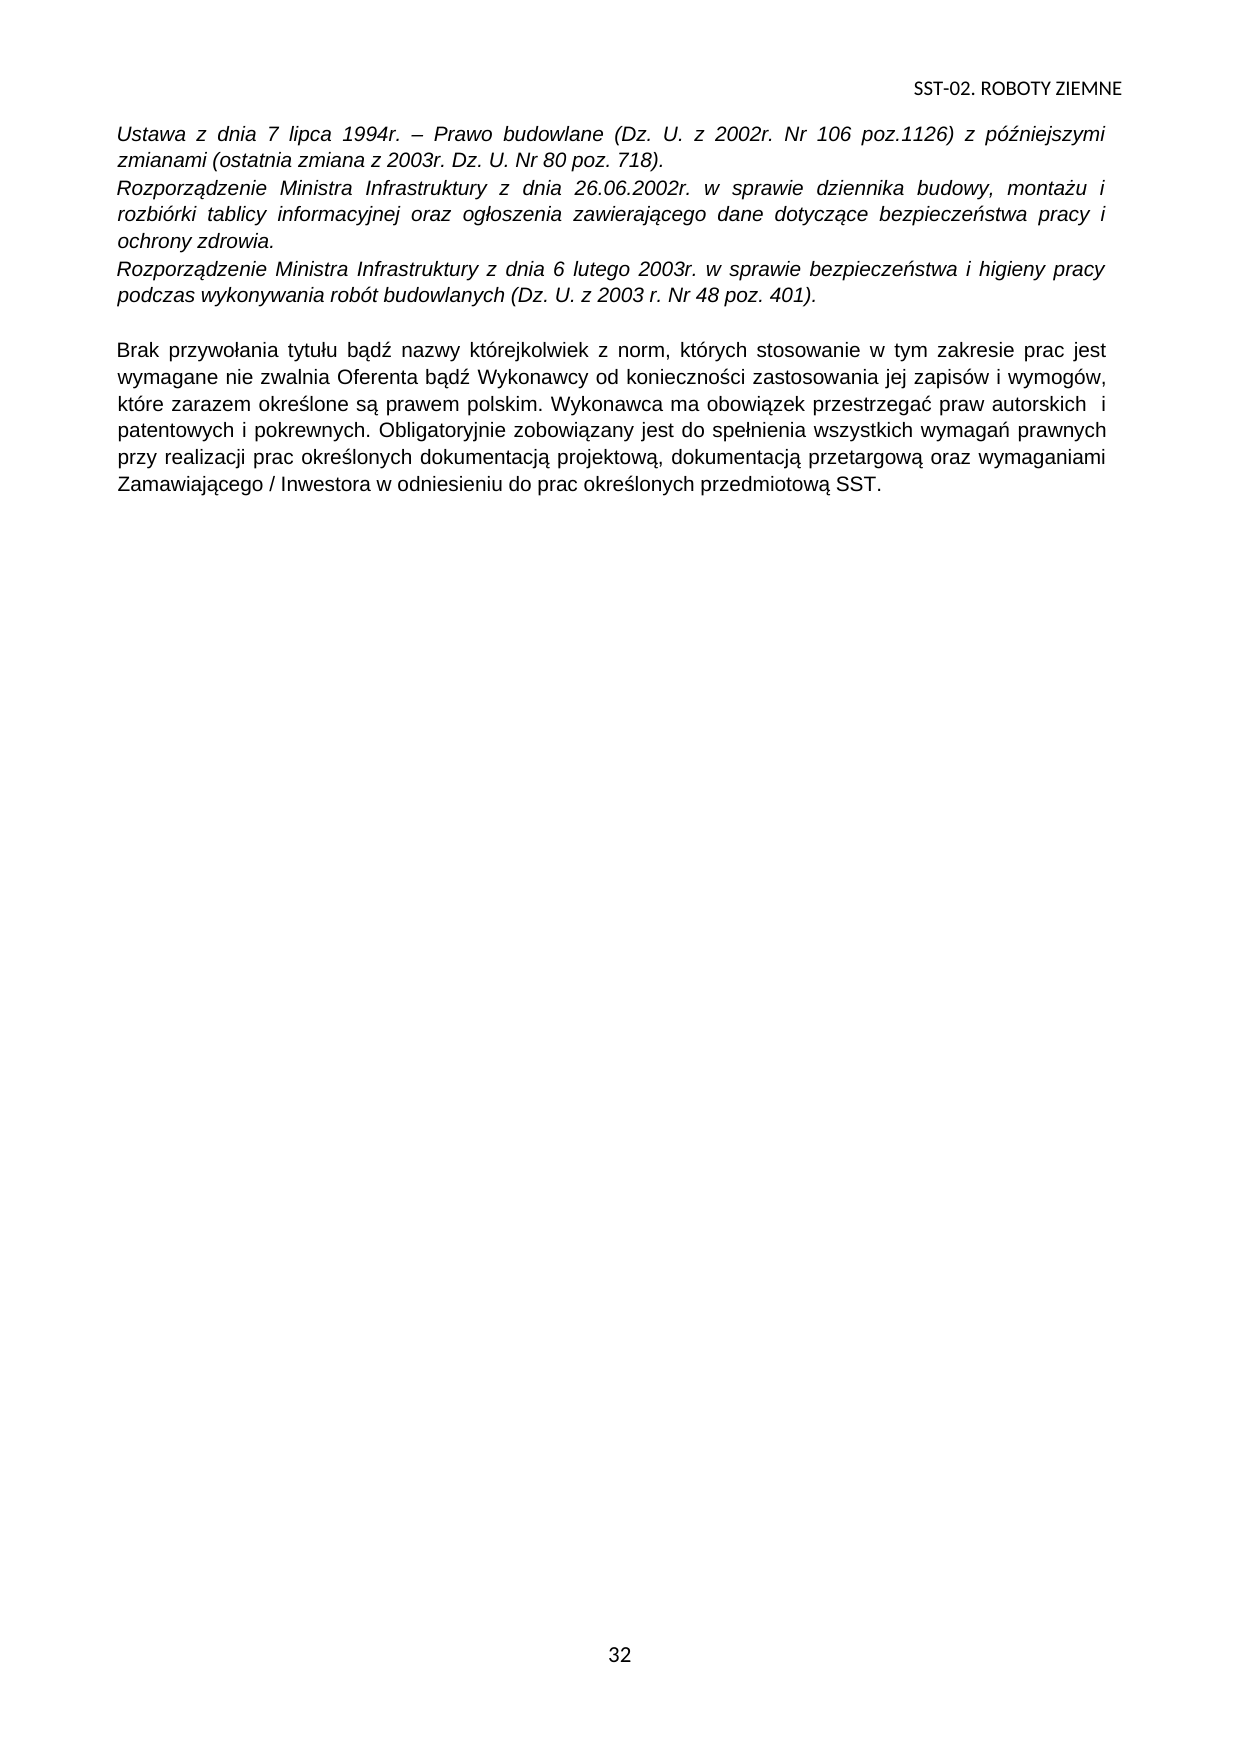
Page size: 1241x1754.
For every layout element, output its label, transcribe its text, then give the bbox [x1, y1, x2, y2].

text Rozporządzenie Ministra Infrastruktury z dnia 26.06.2002r. w sprawie dziennika budowy, montażu i rozbiórki tablicy informacyjnej oraz ogłoszenia zawierającego dane dotyczące bezpieczeństwa pracy i ochrony zdrowia. [116, 176, 1108, 253]
text Ustawa z dnia 7 lipca 1994r. – Prawo budowlane (Dz. U. z 2002r. Nr 106 poz.1126) z późniejszymi zmianami (ostatnia zmiana z 2003r. Dz. U. Nr 80 poz. 718). [116, 121, 1108, 172]
text Brak przywołania tytułu bądź nazwy którejkolwiek z norm, których stosowanie w tym zakresie prac jest wymagane nie zwalnia Oferenta bądź Wykonawcy od konieczności zastosowania jej zapisów i wymogów, które zarazem określone są prawem polskim. Wykonawca ma obowiązek przestrzegać praw autorskich i patentowych i pokrewnych. Obligatoryjnie zobowiązany jest do spełnienia wszystkich wymagań prawnych przy realizacji prac określonych dokumentacją projektową, dokumentacją przetargową oraz wymaganiami Zamawiającego / Inwestora w odniesieniu do prac określonych przedmiotową SST. [116, 338, 1108, 496]
text Rozporządzenie Ministra Infrastruktury z dnia 6 lutego 2003r. w sprawie bezpieczeństwa i higieny pracy podczas wykonywania robót budowlanych (Dz. U. z 2003 r. Nr 48 poz. 401). [116, 256, 1108, 307]
